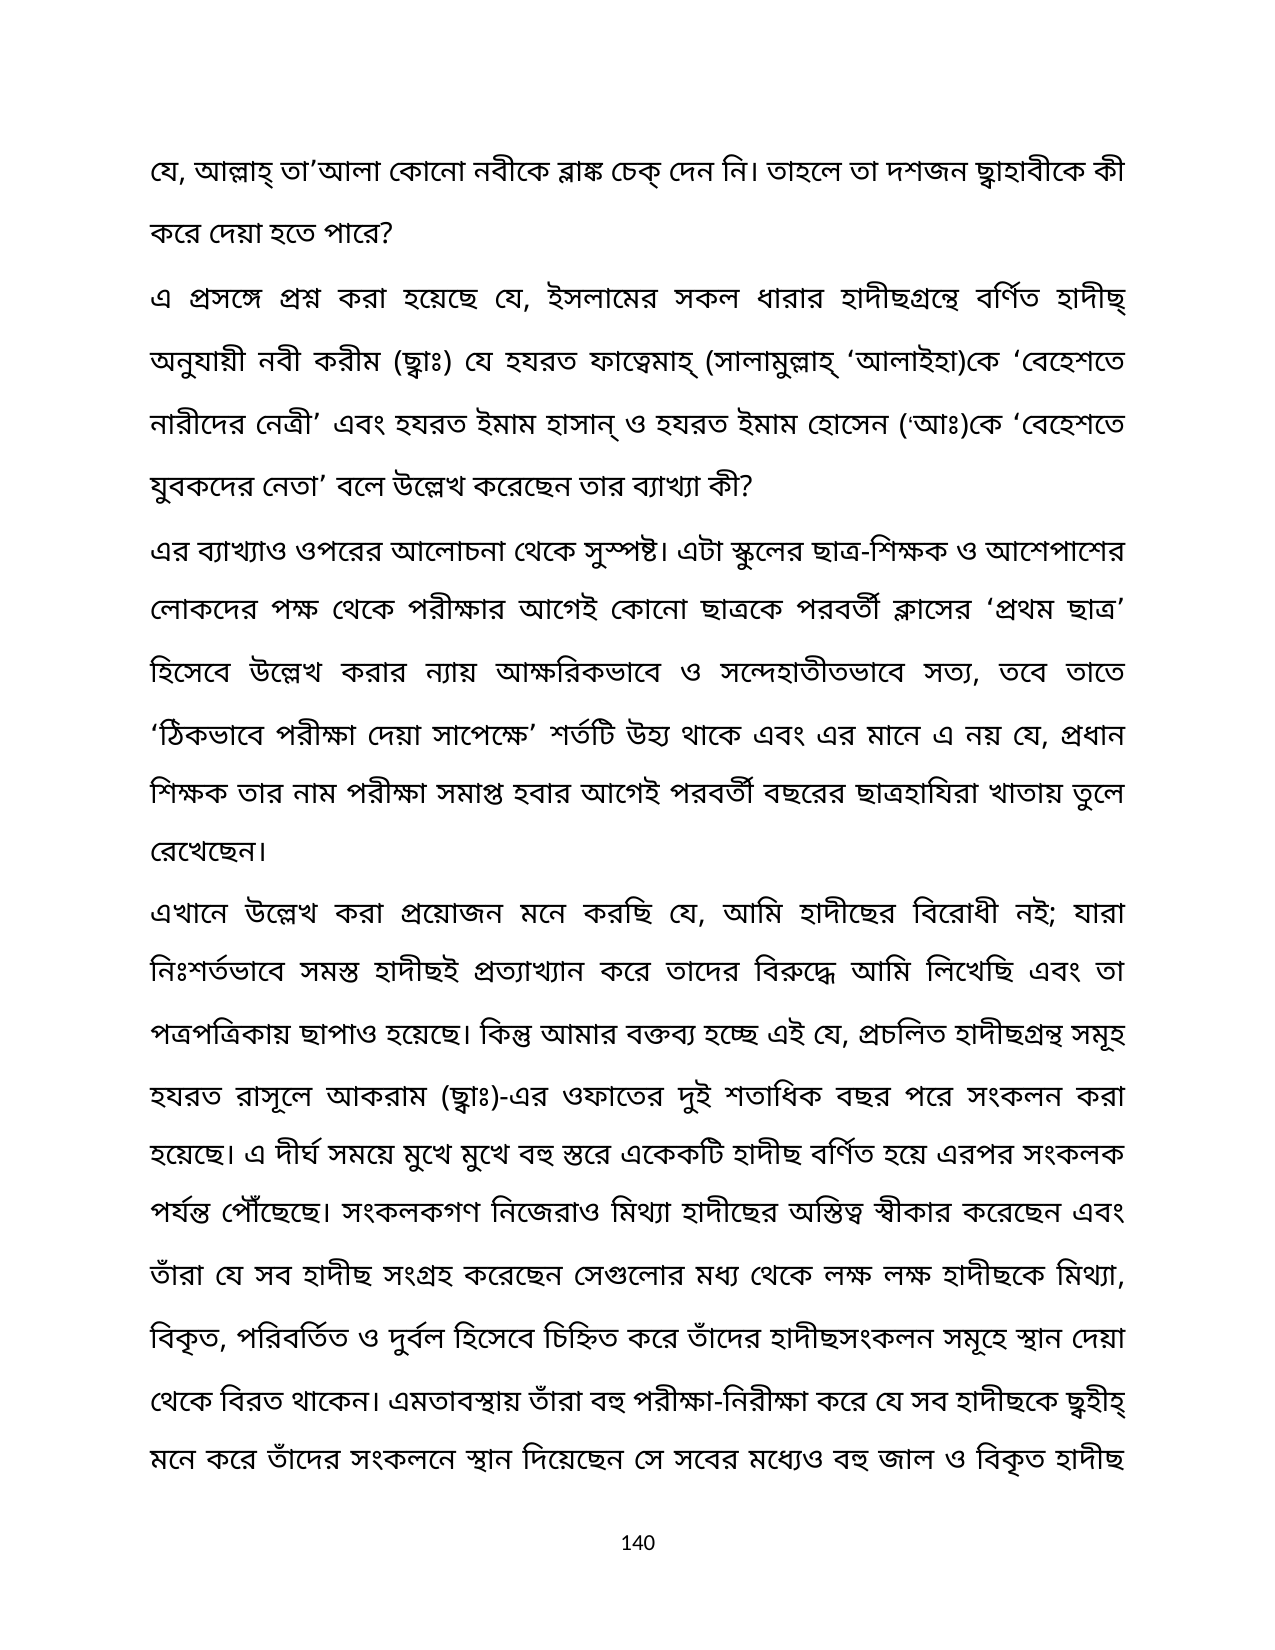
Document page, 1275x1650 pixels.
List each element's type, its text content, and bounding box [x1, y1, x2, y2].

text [150, 150, 1125, 256]
text এর ব্যাখ্যাও ওপরের আলোচনা থেকে সুস্পষ্ট। এটা স্কুলের ছাত্র-শিক্ষক ও আশেপাশের লোকদের পক্ষ থেকে পরীক্ষার আগেই কোনো ছাত্রকে পরবর্তী ক্লাসের ‘প্রথম ছাত্র’ হিসেবে উল্লেখ করার ন্যায় আক্ষরিকভাবে ও সন্দেহাতীতভাবে সত্য, তবে তাতে ‘ঠিকভাবে পরীক্ষা দেয়া সাপেক্ষে’ শর্তটি উহ্য থাকে এবং এর মানে এ নয় যে, প্রধান শিক্ষক তার নাম পরীক্ষা সমাপ্ত হবার আগেই পরবর্তী বছরের ছাত্রহাযিরা খাতায় তুলে রেখেছেন। [150, 530, 1125, 873]
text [150, 892, 1125, 1481]
text এ প্রসঙ্গে প্রশ্ন করা হয়েছে যে, ইসলামের সকল ধারার হাদীছগ্রন্থে বর্ণিত হাদীছ্ অনুযায়ী নবী করীম (ছ্বাঃ) যে হযরত ফাত্বেমাহ্ (সালামুল্লাহ্ ‘আলাইহা)কে ‘বেহেশতে নারীদের নেত্রী’ এবং হযরত ইমাম হাসান্ ও হযরত ইমাম হোসেন (‘আঃ)কে ‘বেহেশতে যুবকদের নেতা’ বলে উল্লেখ করেছেন তার ব্যাখ্যা কী? [150, 277, 1125, 509]
